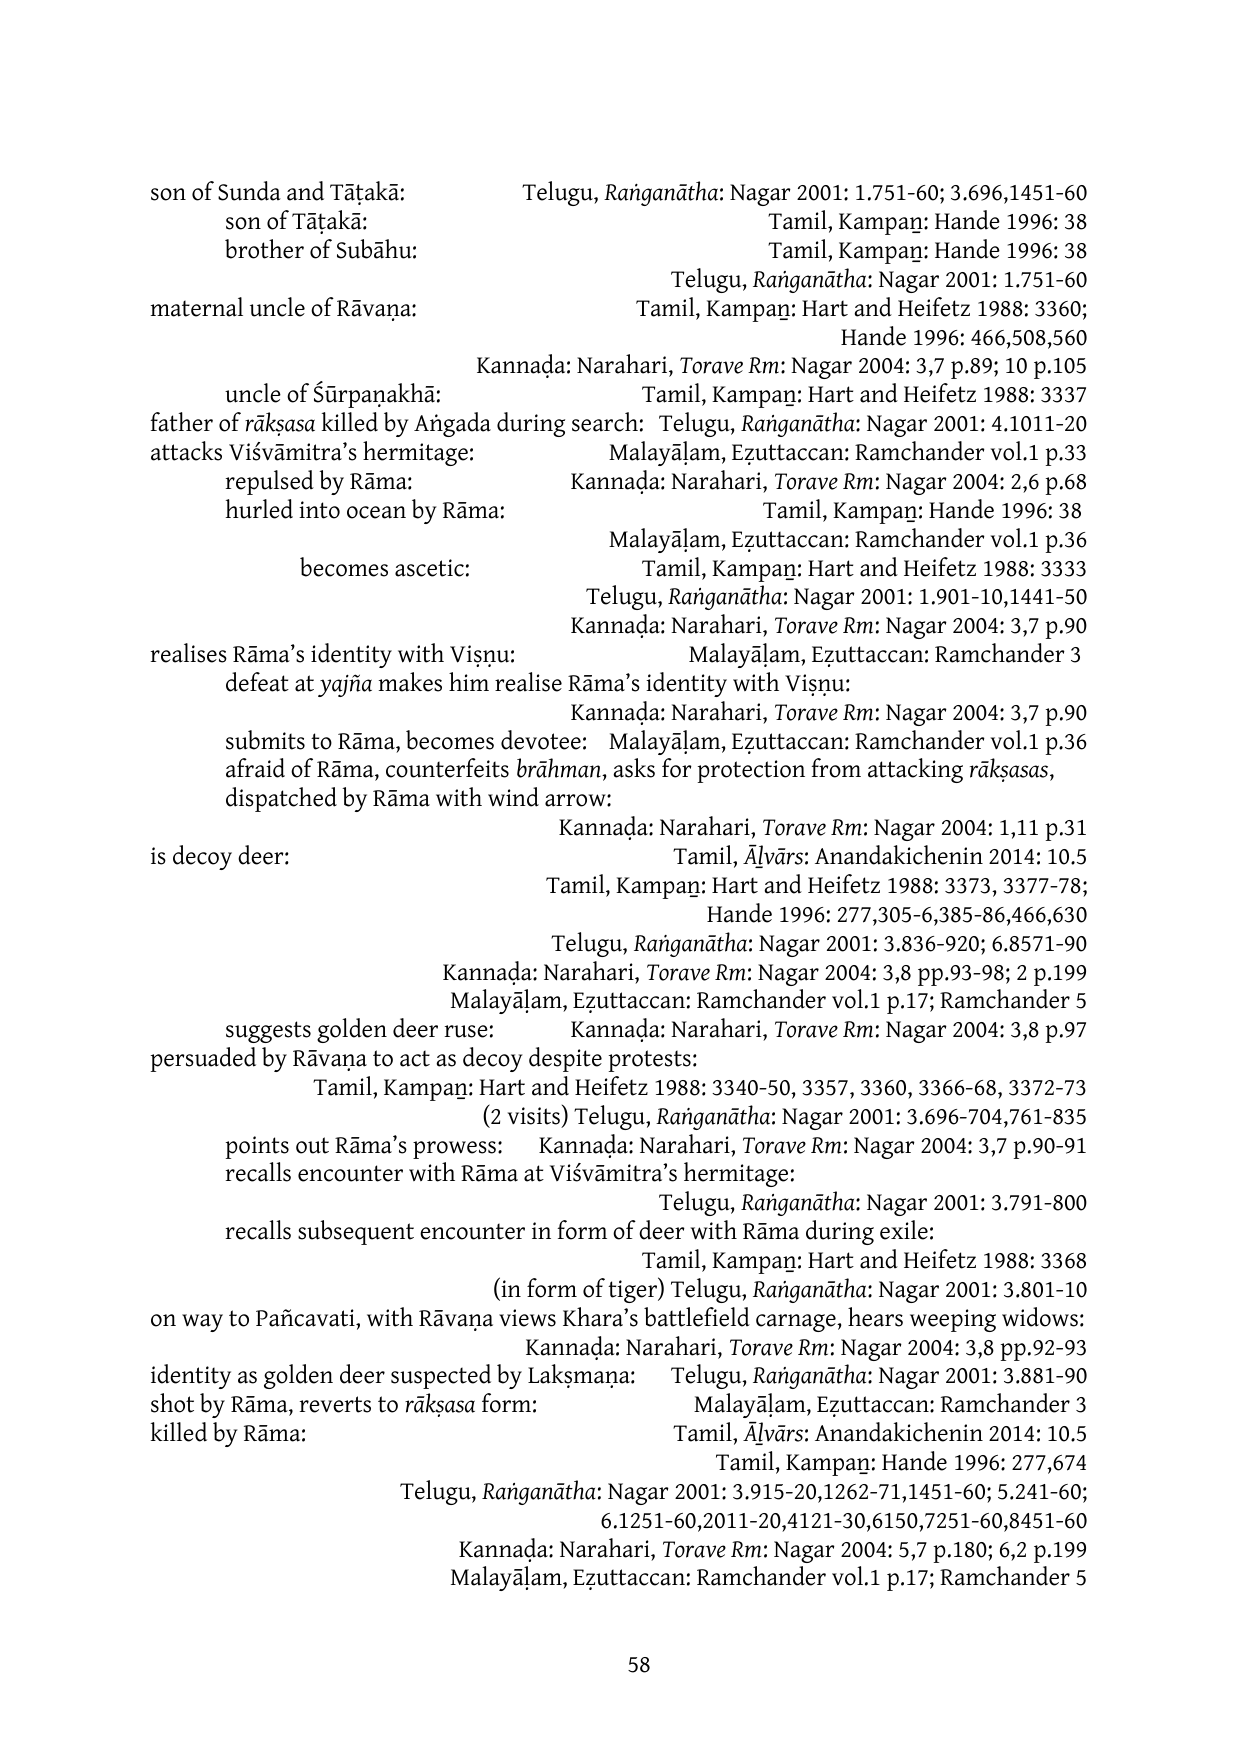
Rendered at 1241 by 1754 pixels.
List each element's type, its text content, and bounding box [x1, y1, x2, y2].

text Kannaḍa: Narahari, Torave Rm: Nagar 2004: 3,8 pp.93-98; 2 p.199 [150, 958, 1090, 987]
text son of Tāṭakā: Tamil, Kampaṉ: Hande 1996: 38 [150, 208, 1090, 237]
text becomes ascetic: Tamil, Kampaṉ: Hart and Heifetz 1988: 3333 Telugu, Raṅganātha: Nagar 2001: 1.901-10,1441-50 Kannaḍa: Narahari, Torave Rm: Nagar 2004: 3,7 p.90 [150, 554, 1090, 641]
text identity as golden deer suspected by Lakṣmaṇa: Telugu, Raṅganātha: Nagar 2001: 3.881-90 [150, 1362, 1090, 1391]
text Telugu, Raṅganātha: Nagar 2001: 3.791-800 [150, 1189, 1090, 1218]
text killed by Rāma: Tamil, Āḻvārs: Anandakichenin 2014: 10.5 Tamil, Kampaṉ: Hande 1996: 277,674 [150, 1419, 1090, 1477]
text defeat at yajña makes him realise Rāma’s identity with Viṣṇu: Kannaḍa: Narahari, Torave Rm: Nagar 2004: 3,7 p.90 submits to Rāma, becomes devotee: Malayāḷam, Eẓuttaccan: Ramchander vol.1 p.36 [150, 669, 1090, 756]
text repulsed by Rāma: Kannaḍa: Narahari, Torave Rm: Nagar 2004: 2,6 p.68 [150, 467, 1090, 496]
text hurled into ocean by Rāma: Tamil, Kampaṉ: Hande 1996: 38 [150, 496, 1090, 525]
text persuaded by Rāvaṇa to act as decoy despite protests: Tamil, Kampaṉ: Hart and Heifetz 1988: 3340-50, 3357, 3360, 3366-68, 3372-73 [150, 1044, 1090, 1102]
text Kannaḍa: Narahari, Torave Rm: Nagar 2004: 3,7 p.89; 10 p.105 [150, 352, 1090, 381]
text recalls encounter with Rāma at Viśvāmitra’s hermitage: [150, 1160, 1090, 1189]
text son of Sunda and Tāṭakā: Telugu, Raṅganātha: Nagar 2001: 1.751-60; 3.696,1451-60 [150, 179, 1090, 208]
text Tamil, Kampaṉ: Hart and Heifetz 1988: 3368 [150, 1246, 1090, 1275]
text points out Rāma’s prowess: Kannaḍa: Narahari, Torave Rm: Nagar 2004: 3,7 p.90-91 [150, 1131, 1090, 1160]
text is decoy deer: Tamil, Āḻvārs: Anandakichenin 2014: 10.5 Tamil, Kampaṉ: Hart and Heifetz 1988: 3373, 3377-78; Hande 1996: 277,305-6,385-86,466,630 [150, 842, 1090, 929]
text father of rākṣasa killed by Aṅgada during search: Telugu, Raṅganātha: Nagar 2001: 4.1011-20 [150, 410, 1090, 438]
text shot by Rāma, reverts to rākṣasa form: Malayāḷam, Eẓuttaccan: Ramchander 3 [150, 1391, 1090, 1419]
text on way to Pañcavati, with Rāvaṇa views Khara’s battlefield carnage, hears weeping widows: Kannaḍa: Narahari, Torave Rm: Nagar 2004: 3,8 pp.92-93 [150, 1304, 1090, 1362]
text Kannaḍa: Narahari, Torave Rm: Nagar 2004: 5,7 p.180; 6,2 p.199 [150, 1535, 1090, 1564]
text (in form of tiger) Telugu, Raṅganātha: Nagar 2001: 3.801-10 [150, 1275, 1090, 1304]
text brother of Subāhu: Tamil, Kampaṉ: Hande 1996: 38 Telugu, Raṅganātha: Nagar 2001: 1.751-60 [150, 237, 1090, 294]
text afraid of Rāma, counterfeits brāhman, asks for protection from attacking rākṣasas, dispatched by Rāma with wind arrow: Kannaḍa: Narahari, Torave Rm: Nagar 2004: 1,11 p.31 [150, 756, 1090, 842]
text Telugu, Raṅganātha: Nagar 2001: 3.915-20,1262-71,1451-60; 5.241-60; 6.1251-60,2011-20,4121-30,6150,7251-60,8451-60 [150, 1477, 1090, 1535]
text recalls subsequent encounter in form of deer with Rāma during exile: [150, 1218, 1090, 1246]
text Malayāḷam, Eẓuttaccan: Ramchander vol.1 p.17; Ramchander 5 [150, 1564, 1090, 1593]
text suggests golden deer ruse: Kannaḍa: Narahari, Torave Rm: Nagar 2004: 3,8 p.97 [150, 1016, 1090, 1044]
text Telugu, Raṅganātha: Nagar 2001: 3.836-920; 6.8571-90 [150, 929, 1090, 958]
text Malayāḷam, Eẓuttaccan: Ramchander vol.1 p.17; Ramchander 5 [150, 987, 1090, 1016]
text Malayāḷam, Eẓuttaccan: Ramchander vol.1 p.36 [150, 525, 1090, 554]
text attacks Viśvāmitra’s hermitage: Malayāḷam, Eẓuttaccan: Ramchander vol.1 p.33 [150, 438, 1090, 467]
text uncle of Śūrpaṇakhā: Tamil, Kampaṉ: Hart and Heifetz 1988: 3337 [150, 381, 1090, 410]
text realises Rāma’s identity with Viṣṇu: Malayāḷam, Eẓuttaccan: Ramchander 3 [150, 641, 1090, 669]
text (2 visits) Telugu, Raṅganātha: Nagar 2001: 3.696-704,761-835 [150, 1102, 1090, 1131]
text maternal uncle of Rāvaṇa: Tamil, Kampaṉ: Hart and Heifetz 1988: 3360; Hande 1996: 466,508,560 [150, 294, 1090, 352]
